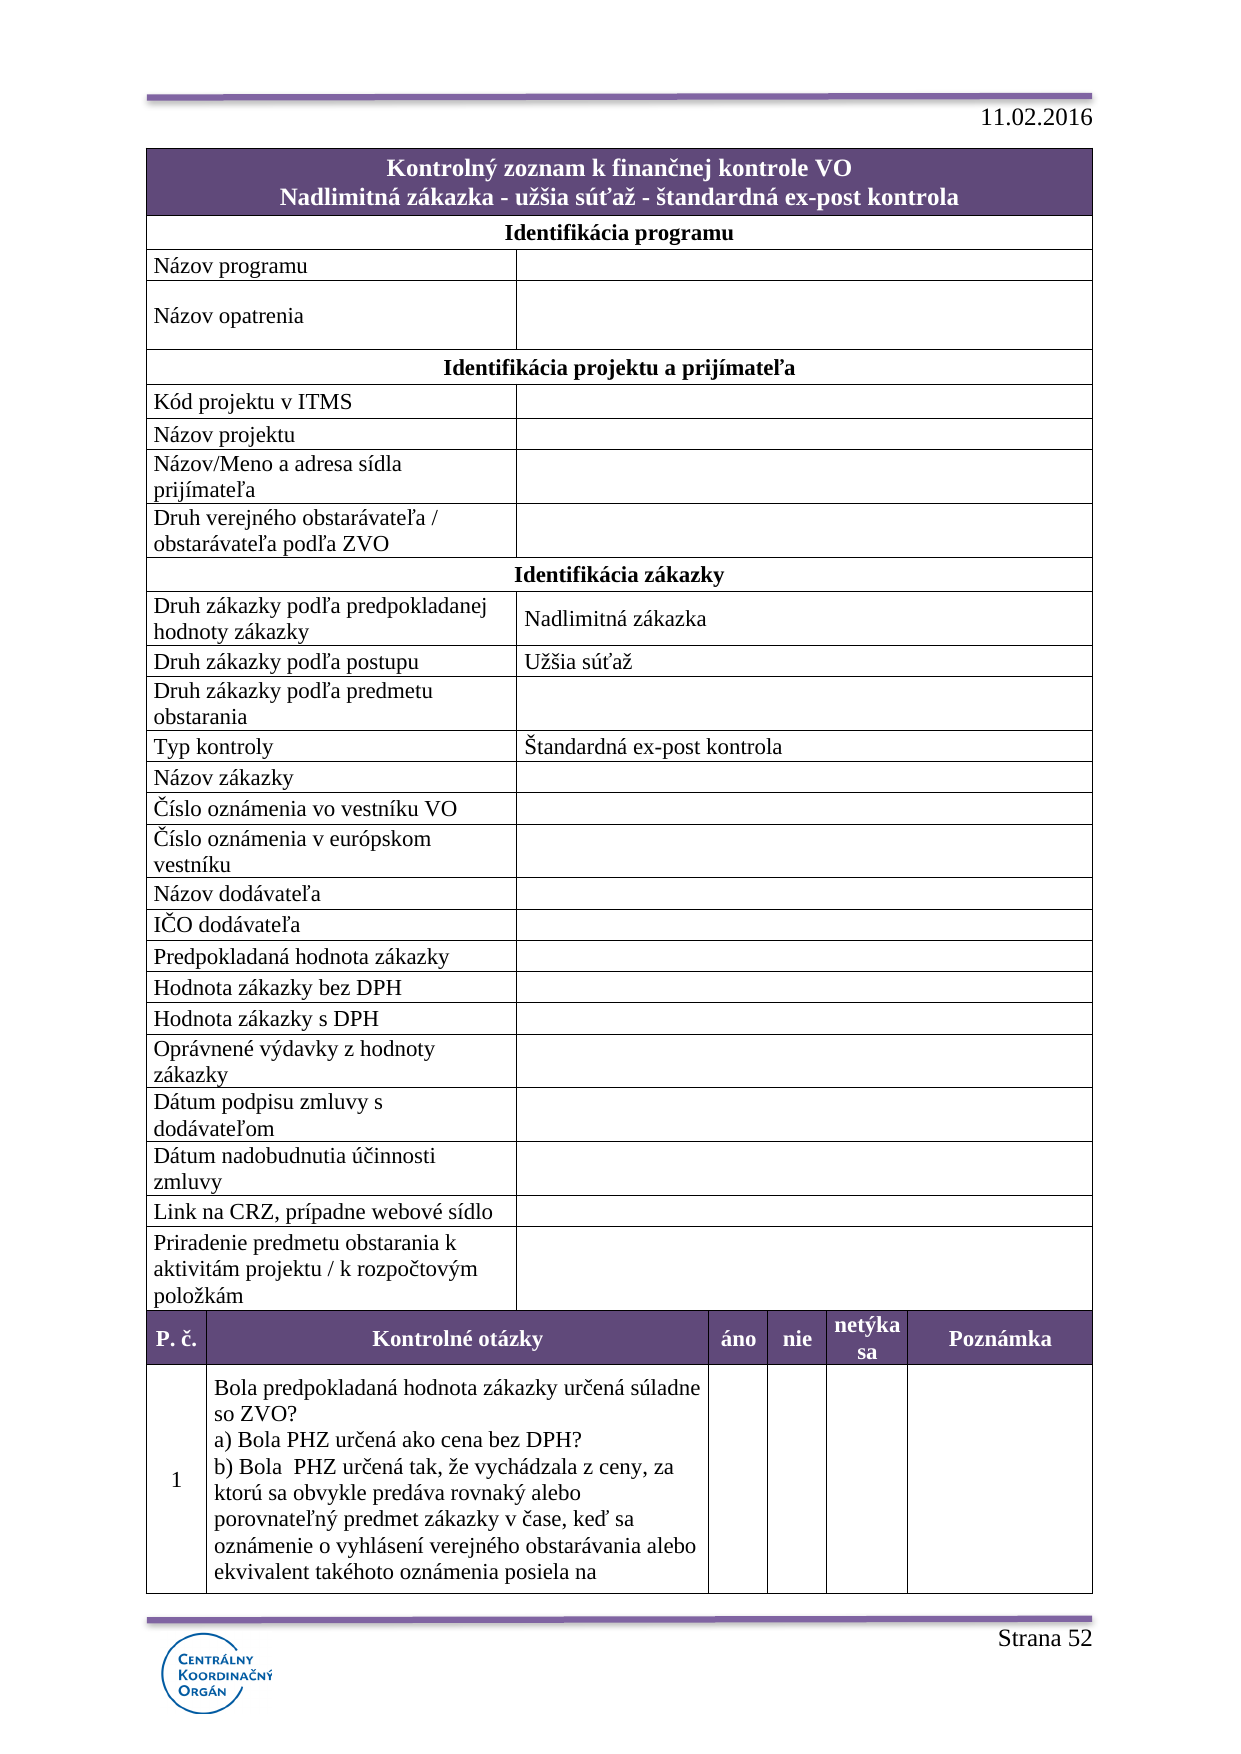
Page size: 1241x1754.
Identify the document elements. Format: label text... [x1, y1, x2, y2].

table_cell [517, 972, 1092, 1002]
table_cell Nadlimitná zákazka [517, 592, 1092, 645]
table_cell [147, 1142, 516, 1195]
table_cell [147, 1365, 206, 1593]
table_cell Identifikácia projektu a prijímateľa [147, 350, 1092, 383]
table_cell [517, 793, 1092, 823]
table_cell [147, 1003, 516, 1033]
picture [159, 1631, 272, 1713]
table_cell [517, 504, 1092, 557]
table_cell [517, 419, 1092, 449]
table_cell Užšia súťaž [517, 646, 1092, 676]
table_cell [517, 910, 1092, 940]
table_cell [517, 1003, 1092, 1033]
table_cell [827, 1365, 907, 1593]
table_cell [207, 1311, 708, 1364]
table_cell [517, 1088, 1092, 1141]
table_cell Názov zákazky [147, 762, 516, 792]
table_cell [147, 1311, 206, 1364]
table_cell Názov opatrenia [147, 281, 516, 349]
table_cell Druh zákazky podľa predpokladanej hodnoty zákazky [147, 592, 516, 645]
table_cell Číslo oznámenia vo vestníku VO [147, 793, 516, 823]
table_cell [517, 762, 1092, 792]
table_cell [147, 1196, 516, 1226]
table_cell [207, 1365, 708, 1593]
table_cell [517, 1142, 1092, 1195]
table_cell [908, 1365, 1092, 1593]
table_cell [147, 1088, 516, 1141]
table_cell Názov/Meno a adresa sídla prijímateľa [147, 450, 516, 503]
table_cell Druh zákazky podľa postupu [147, 646, 516, 676]
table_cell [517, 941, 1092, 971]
table_cell Názov programu [147, 250, 516, 280]
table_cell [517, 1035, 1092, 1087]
table_cell Identifikácia programu [147, 216, 1092, 249]
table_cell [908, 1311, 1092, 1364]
table_cell [517, 878, 1092, 908]
table_cell Kód projektu v ITMS [147, 385, 516, 418]
table_cell Štandardná ex-post kontrola [517, 731, 1092, 761]
table_cell Druh verejného obstarávateľa / obstarávateľa podľa ZVO [147, 504, 516, 557]
table_cell Druh zákazky podľa predmetu obstarania [147, 677, 516, 730]
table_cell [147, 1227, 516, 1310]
table_cell Názov dodávateľa [147, 878, 516, 908]
table_cell [517, 250, 1092, 280]
table_cell Typ kontroly [147, 731, 516, 761]
table_cell [517, 450, 1092, 503]
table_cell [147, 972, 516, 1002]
table_cell [517, 825, 1092, 877]
table_cell Názov projektu [147, 419, 516, 449]
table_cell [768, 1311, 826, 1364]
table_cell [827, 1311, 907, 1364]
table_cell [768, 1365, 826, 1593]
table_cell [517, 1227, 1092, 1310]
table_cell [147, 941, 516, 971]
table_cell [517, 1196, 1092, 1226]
table_cell [517, 385, 1092, 418]
table_cell Číslo oznámenia v európskom vestníku [147, 825, 516, 877]
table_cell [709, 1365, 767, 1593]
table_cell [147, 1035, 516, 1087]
table_cell [517, 281, 1092, 349]
table_cell Identifikácia zákazky [147, 558, 1092, 591]
table_cell [517, 677, 1092, 730]
table_cell IČO dodávateľa [147, 910, 516, 940]
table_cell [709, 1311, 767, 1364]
table_header Kontrolný zoznam k finančnej kontrole VO Nadlimitná zákazka - užšia súťaž - štandardná ex-post kontrola [147, 149, 1092, 215]
